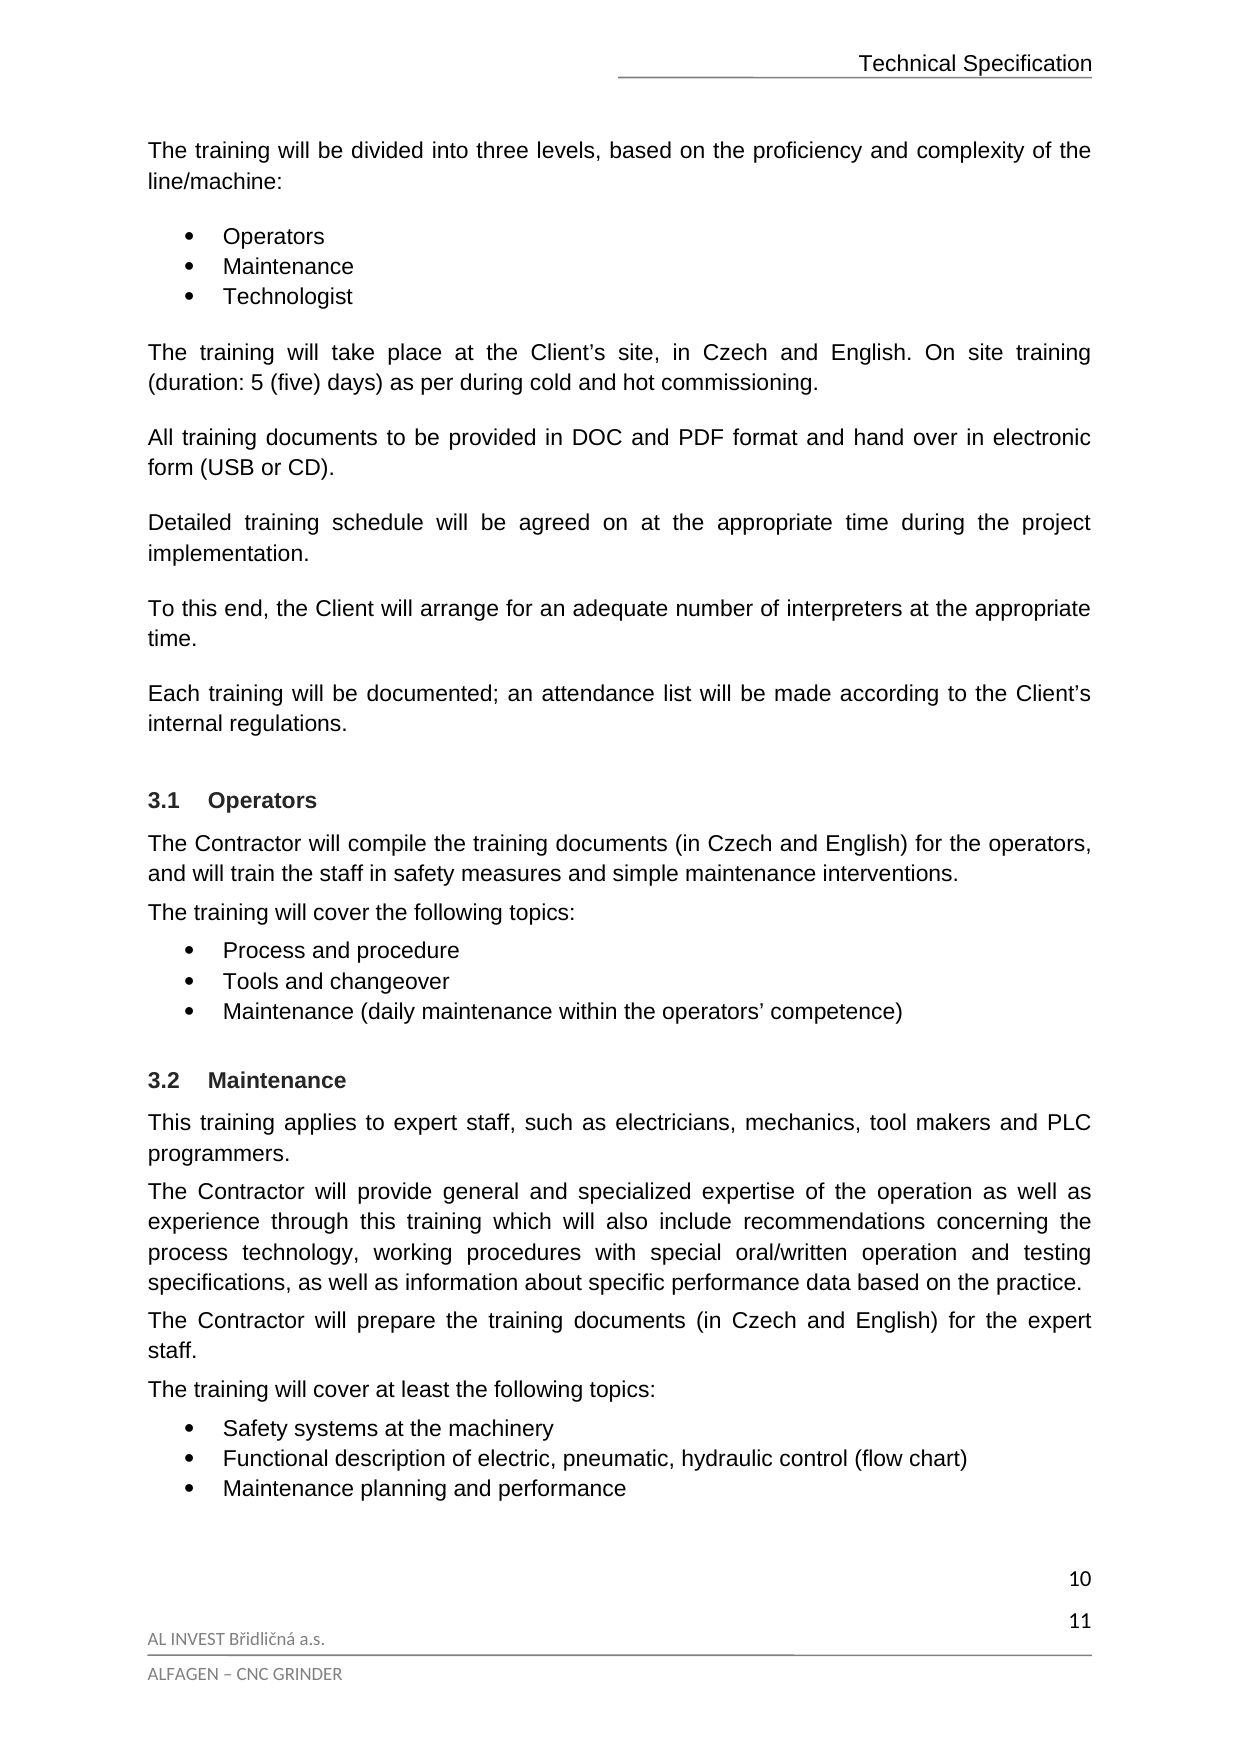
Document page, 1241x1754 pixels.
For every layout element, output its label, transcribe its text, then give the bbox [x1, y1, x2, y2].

list Tools and changeover [185, 968, 1092, 994]
text Operators [148, 787, 1092, 814]
list Safety systems at the machinery [185, 1414, 1092, 1441]
text The training will cover at least the following topics: [148, 1376, 1092, 1402]
list Maintenance (daily maintenance within the operators’ competence) [185, 998, 1092, 1024]
text The Contractor will compile the training documents (in Czech and English) for the operators, and will train the staff in safety measures and simple maintenance interventions. [148, 830, 1092, 887]
list Maintenance [185, 253, 1092, 279]
text Maintenance [148, 1067, 1092, 1093]
list Operators [185, 223, 1092, 249]
text Detailed training schedule will be agreed on at the appropriate time during the project implementation. [148, 509, 1092, 566]
text The Contractor will prepare the training documents (in Czech and English) for the expert staff. [148, 1307, 1092, 1364]
text To this end, the Client will arrange for an adequate number of interpreters at the appropriate time. [148, 595, 1092, 651]
list Maintenance planning and performance [185, 1475, 1092, 1501]
text The training will be divided into three levels, based on the proficiency and complexity of the line/machine: [148, 137, 1092, 194]
list Process and procedure [185, 937, 1092, 964]
list Technologist [185, 283, 1092, 309]
text The training will cover the following topics: [148, 899, 1092, 925]
text The training will take place at the Client’s site, in Czech and English. On site training (duration: 5 (five) days) as per during cold and hot commissioning. [148, 338, 1092, 395]
text The Contractor will provide general and specialized expertise of the operation as well as experience through this training which will also include recommendations concerning the process technology, working procedures with special oral/written operation and testing specifications, as well as information about specific performance data based on the practice. [148, 1178, 1092, 1295]
text All training documents to be provided in DOC and PDF format and hand over in electronic form (USB or CD). [148, 424, 1092, 480]
text This training applies to expert staff, such as electricians, mechanics, tool makers and PLC programmers. [148, 1109, 1092, 1166]
list Functional description of electric, pneumatic, hydraulic control (flow chart) [185, 1445, 1092, 1471]
text Each training will be documented; an attendance list will be made according to the Client’s internal regulations. [148, 680, 1092, 737]
